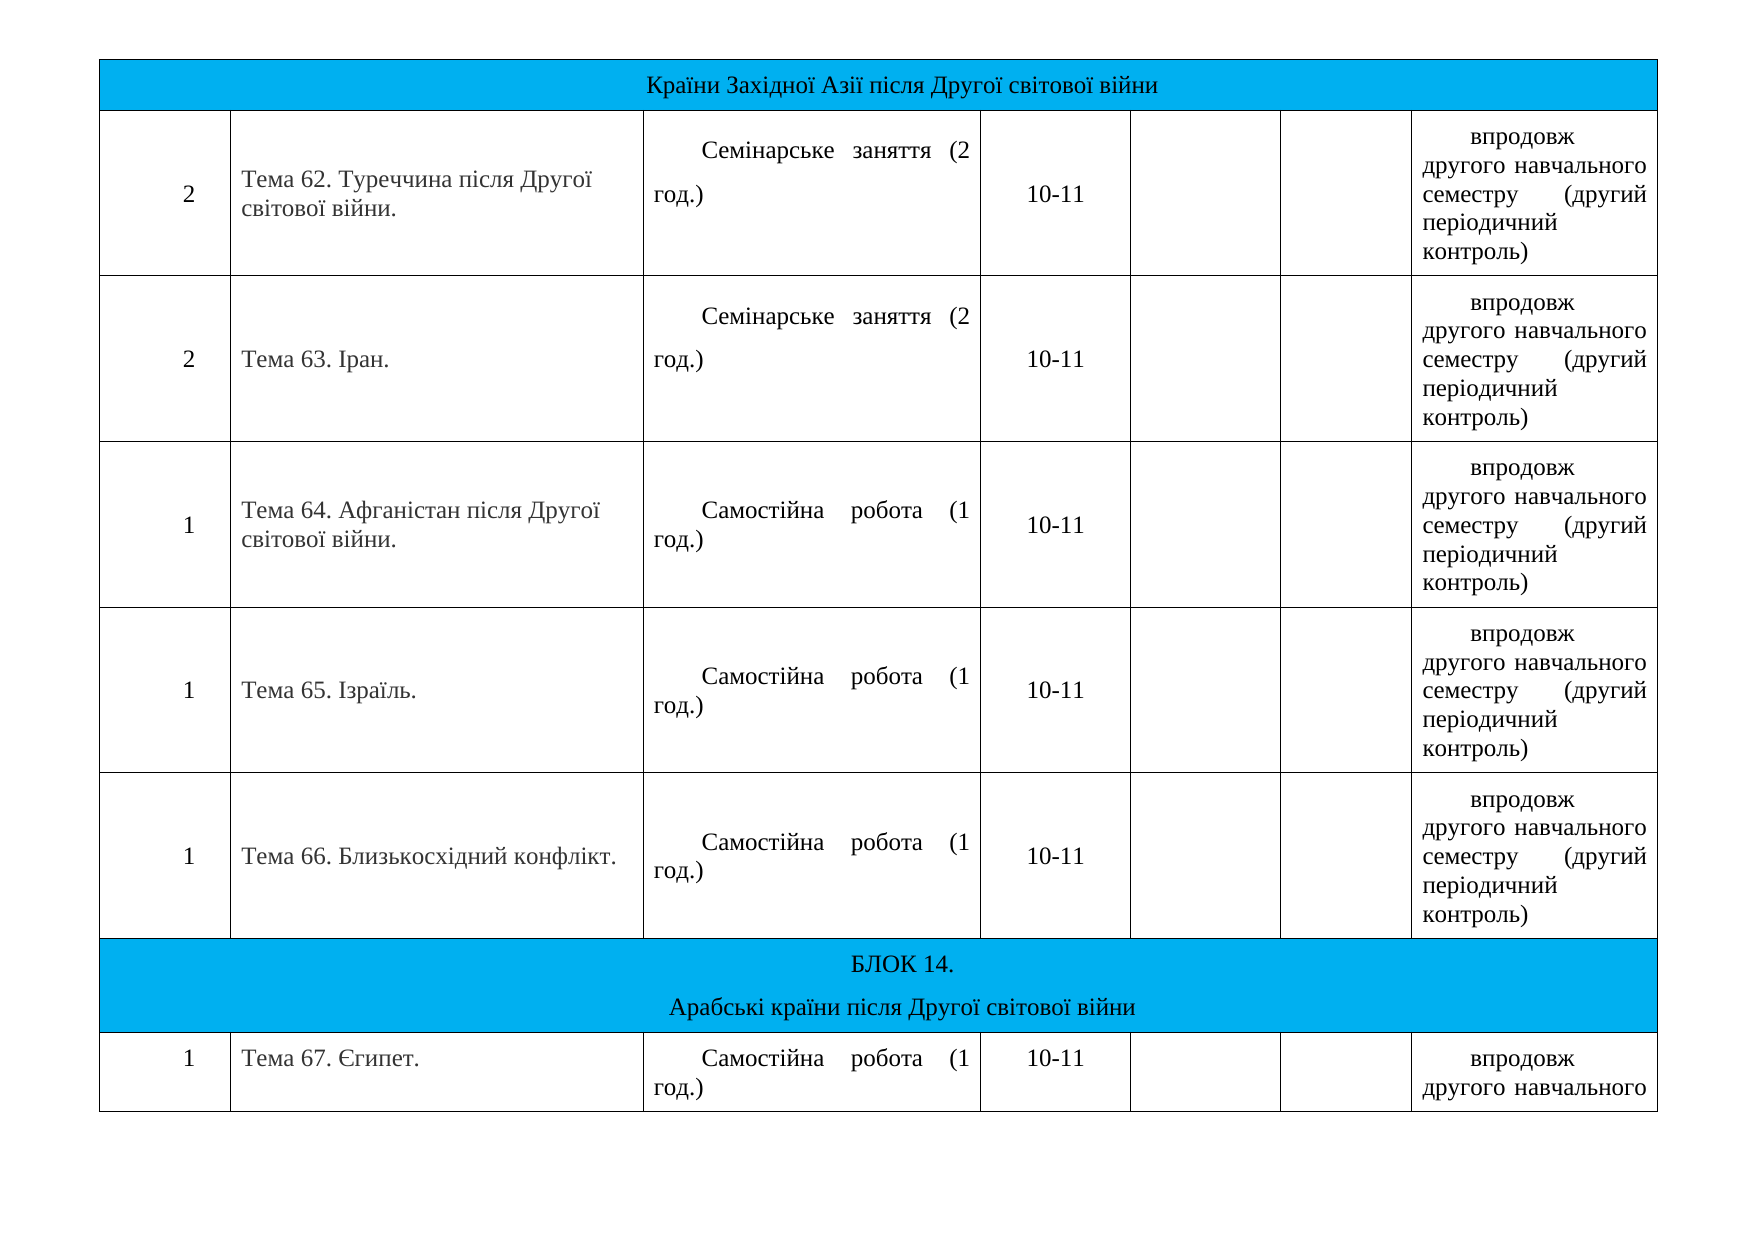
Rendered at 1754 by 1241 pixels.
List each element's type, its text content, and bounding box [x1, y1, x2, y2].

table_cell 2 [100, 111, 230, 275]
table_cell Самостійна робота (1 год.) [644, 773, 980, 938]
table_cell 1 [100, 442, 230, 607]
table_cell [1281, 773, 1411, 938]
table_cell 10-11 [981, 1033, 1130, 1111]
table_cell Тема 62. Туреччина після Другої світової війни. [231, 111, 643, 275]
table_cell Тема 67. Єгипет. [231, 1033, 643, 1111]
table_cell 10-11 [981, 111, 1130, 275]
table_cell Самостійна робота (1 год.) [644, 608, 980, 772]
table_cell Самостійна робота (1 год.) [644, 442, 980, 607]
table_cell 1 [100, 1033, 230, 1111]
table_cell Тема 63. Іран. [231, 276, 643, 441]
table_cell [644, 1033, 980, 1111]
table_cell [1281, 276, 1411, 441]
table_cell Тема 65. Ізраїль. [231, 608, 643, 772]
table_cell 1 [100, 608, 230, 772]
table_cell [1412, 111, 1657, 275]
table_cell впродовж другого навчального семестру (другий періодичний контроль) [1412, 608, 1657, 772]
table_cell [1281, 1033, 1411, 1111]
table_cell БЛОК 14. Арабські країни після Другої світової війни [100, 939, 1657, 1032]
table_cell 1 [100, 773, 230, 938]
table_cell [1131, 276, 1280, 441]
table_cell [100, 60, 1657, 110]
table_cell впродовж другого навчального семестру (другий періодичний контроль) [1412, 276, 1657, 441]
table_cell Тема 66. Близькосхідний конфлікт. [231, 773, 643, 938]
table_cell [1412, 1033, 1657, 1111]
table_cell впродовж другого навчального семестру (другий періодичний контроль) [1412, 773, 1657, 938]
table_cell [1131, 111, 1280, 275]
table_cell [1131, 773, 1280, 938]
table_cell 2 [100, 276, 230, 441]
table_cell [1281, 111, 1411, 275]
table_cell [1281, 608, 1411, 772]
table_cell [1131, 1033, 1280, 1111]
table_cell [1131, 608, 1280, 772]
table_cell [1281, 442, 1411, 607]
table_cell 10-11 [981, 773, 1130, 938]
table_cell 10-11 [981, 276, 1130, 441]
table_cell 10-11 [981, 608, 1130, 772]
table_cell Семінарське заняття (2 год.) [644, 276, 980, 441]
table_cell 10-11 [981, 442, 1130, 607]
table_cell Семінарське заняття (2 год.) [644, 111, 980, 275]
table_cell Тема 64. Афганістан після Другої світової війни. [231, 442, 643, 607]
table_cell впродовж другого навчального семестру (другий періодичний контроль) [1412, 442, 1657, 607]
table_cell [1131, 442, 1280, 607]
